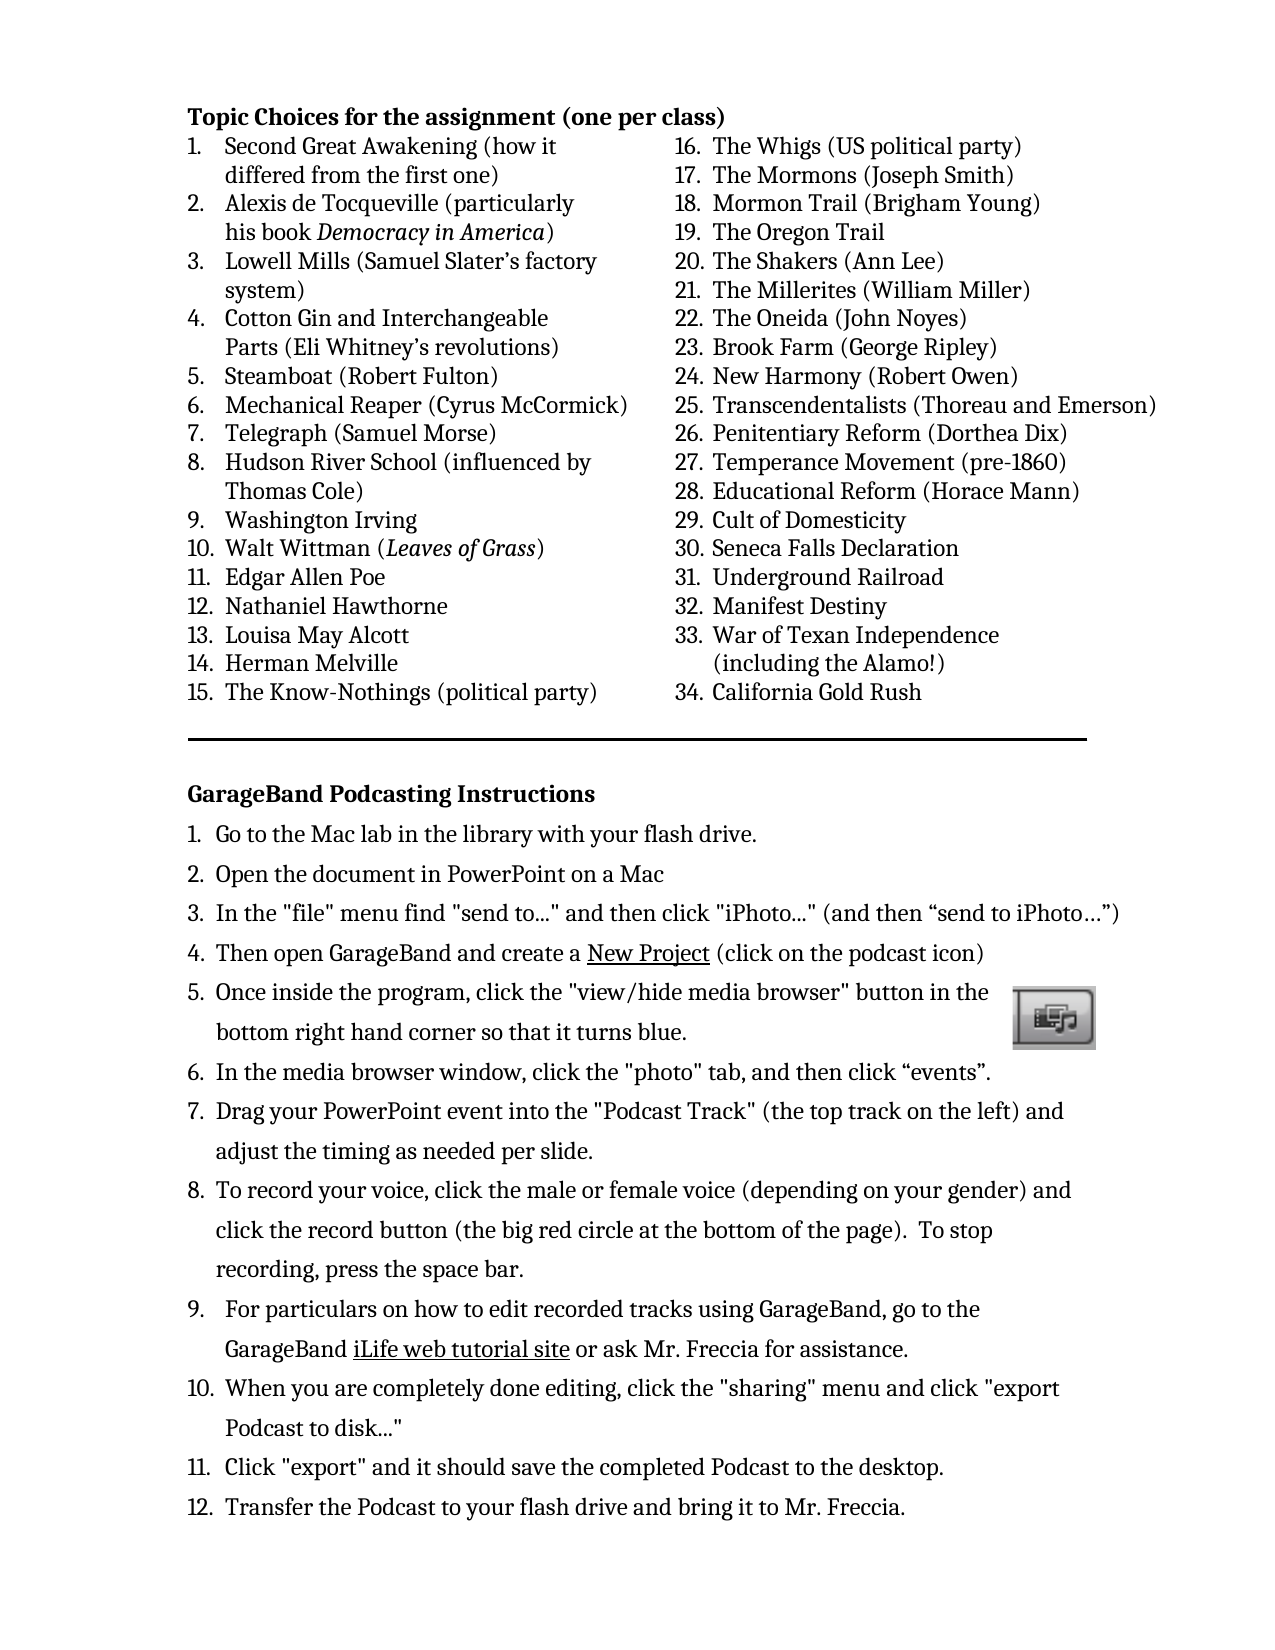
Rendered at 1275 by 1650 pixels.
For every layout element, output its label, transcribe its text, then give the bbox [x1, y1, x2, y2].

list Steamboat (Robert Fulton) [187, 362, 600, 391]
list Penitentiary Reform (Dorthea Dix) [675, 419, 1087, 448]
list Telegraph (Samuel Morse) [187, 419, 600, 448]
list California Gold Rush [675, 678, 1087, 707]
list The Millerites (William Miller) [675, 276, 1087, 304]
list Go to the Mac lab in the library with your flash drive. [187, 809, 1087, 849]
list Mormon Trail (Brigham Young) [675, 189, 1087, 218]
list When you are completely done editing, click the "sharing" menu and click "export Podcast to disk..." [187, 1363, 1087, 1442]
list Walt Wittman (Leaves of Grass) [187, 534, 600, 563]
list In the "file" menu find "send to..." and then click "iPhoto..." (and then “send to iPhoto…”) [187, 888, 1162, 928]
list The Whigs (US political party) [675, 132, 1087, 161]
list Hudson River School (influenced by Thomas Cole) [187, 448, 600, 506]
list Washington Irving [187, 506, 600, 534]
list Transcendentalists (Thoreau and Emerson) [675, 391, 1181, 419]
list Brook Farm (George Ripley) [675, 333, 1087, 362]
list Edgar Allen Poe [187, 563, 600, 592]
text Topic Choices for the assignment (one per class) [187, 103, 1087, 132]
list Open the document in PowerPoint on a Mac [187, 849, 1087, 888]
list Second Great Awakening (how it differed from the first one) [187, 132, 600, 189]
list Cult of Domesticity [675, 506, 1087, 534]
list Cotton Gin and Interchangeable Parts (Eli Whitney’s revolutions) [187, 304, 600, 362]
list Temperance Movement (pre-1860) [675, 448, 1116, 477]
list In the media browser window, click the "photo" tab, and then click “events”. [187, 1047, 1087, 1086]
list To record your voice, click the male or female voice (depending on your gender) and click the record button (the big red circle at the bottom of the page). To stop recording, press the space bar. [187, 1165, 1087, 1284]
list Seneca Falls Declaration [675, 534, 1087, 563]
list Then open GarageBand and create a New Project (click on the podcast icon) [187, 928, 1087, 967]
list Educational Reform (Horace Mann) [675, 477, 1116, 506]
picture [1012, 986, 1094, 1047]
list For particulars on how to edit recorded tracks using GarageBand, go to the GarageBand iLife web tutorial site or ask Mr. Freccia for assistance. [187, 1284, 1087, 1363]
list Drag your PowerPoint event into the "Podcast Track" (the top track on the left) and adjust the timing as needed per slide. [187, 1086, 1087, 1165]
list Click "export" and it should save the completed Podcast to the desktop. [187, 1442, 1087, 1482]
list The Know-Nothings (political party) [187, 678, 628, 707]
text GarageBand Podcasting Instructions [187, 769, 1087, 809]
list The Oneida (John Noyes) [675, 304, 1087, 333]
list The Mormons (Joseph Smith) [675, 161, 1087, 189]
list Manifest Destiny [675, 592, 1087, 621]
list Alexis de Tocqueville (particularly his book Democracy in America) [187, 189, 600, 247]
list New Harmony (Robert Owen) [675, 362, 1087, 391]
list Herman Melville [187, 649, 600, 678]
list Transfer the Podcast to your flash drive and bring it to Mr. Freccia. [187, 1482, 1087, 1522]
list Underground Railroad [675, 563, 1087, 592]
list War of Texan Independence (including the Alamo!) [675, 621, 1087, 678]
list Louisa May Alcott [187, 621, 600, 649]
list Mechanical Reaper (Cyrus McCormick) [187, 391, 638, 419]
list Lowell Mills (Samuel Slater’s factory system) [187, 247, 600, 304]
list The Shakers (Ann Lee) [675, 247, 1087, 276]
list Nathaniel Hawthorne [187, 592, 600, 621]
list Once inside the program, click the "view/hide media browser" button in the bottom right hand corner so that it turns blue. [187, 967, 1087, 1047]
list The Oregon Trail [675, 218, 1087, 247]
